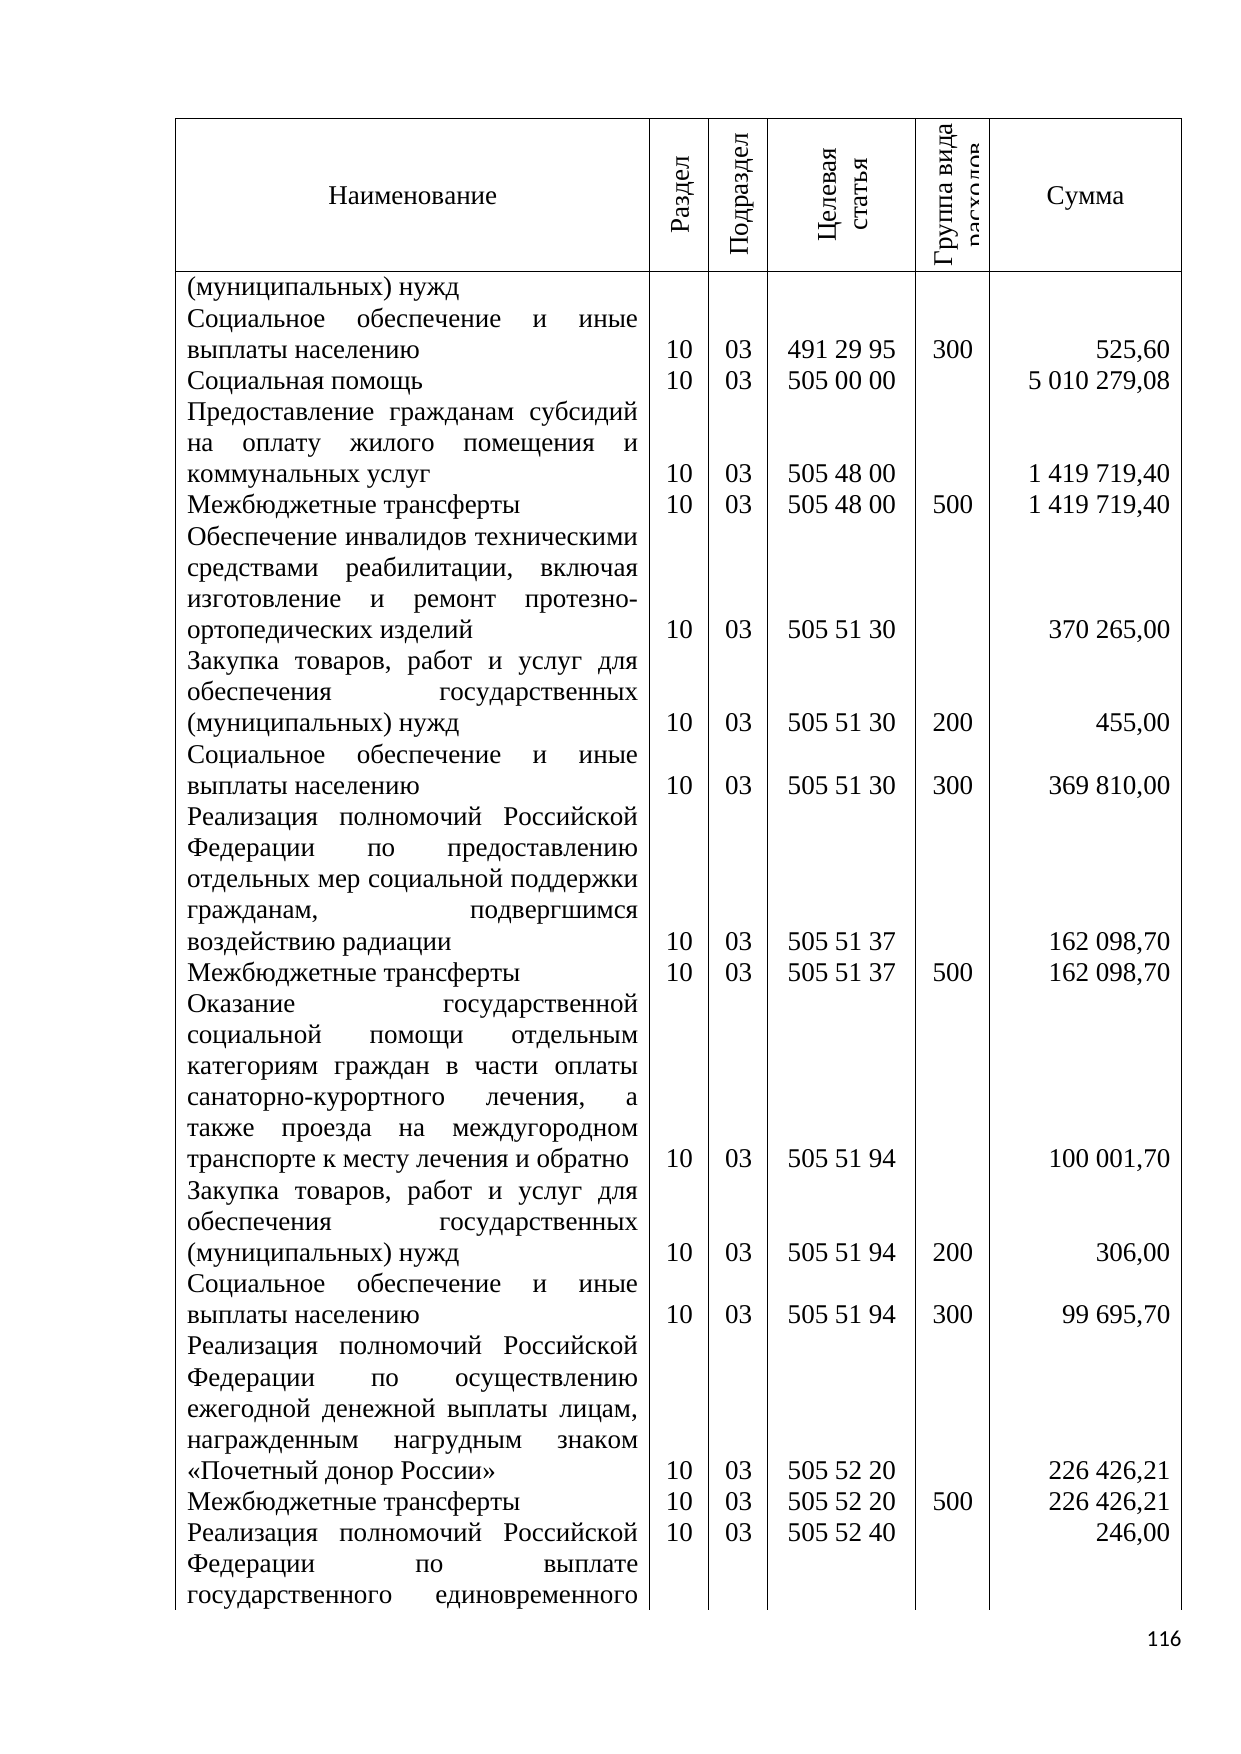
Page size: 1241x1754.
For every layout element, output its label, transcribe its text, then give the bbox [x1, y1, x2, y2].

table_header Раздел [650, 119, 708, 271]
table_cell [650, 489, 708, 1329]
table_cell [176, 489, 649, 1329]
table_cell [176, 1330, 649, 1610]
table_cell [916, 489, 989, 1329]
table_header Сумма [990, 119, 1181, 271]
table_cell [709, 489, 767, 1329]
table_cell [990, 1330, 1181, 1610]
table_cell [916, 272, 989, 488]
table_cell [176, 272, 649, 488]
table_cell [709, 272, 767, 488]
table_header Целевая статья [768, 119, 915, 271]
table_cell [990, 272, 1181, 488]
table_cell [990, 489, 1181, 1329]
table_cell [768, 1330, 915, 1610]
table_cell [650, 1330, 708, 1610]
table_header Подраздел [709, 119, 767, 271]
table_header Группа вида расходов [916, 119, 989, 271]
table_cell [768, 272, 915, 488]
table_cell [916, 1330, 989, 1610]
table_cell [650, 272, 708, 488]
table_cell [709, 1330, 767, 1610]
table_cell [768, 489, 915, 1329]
table_header Наименование [176, 119, 649, 271]
